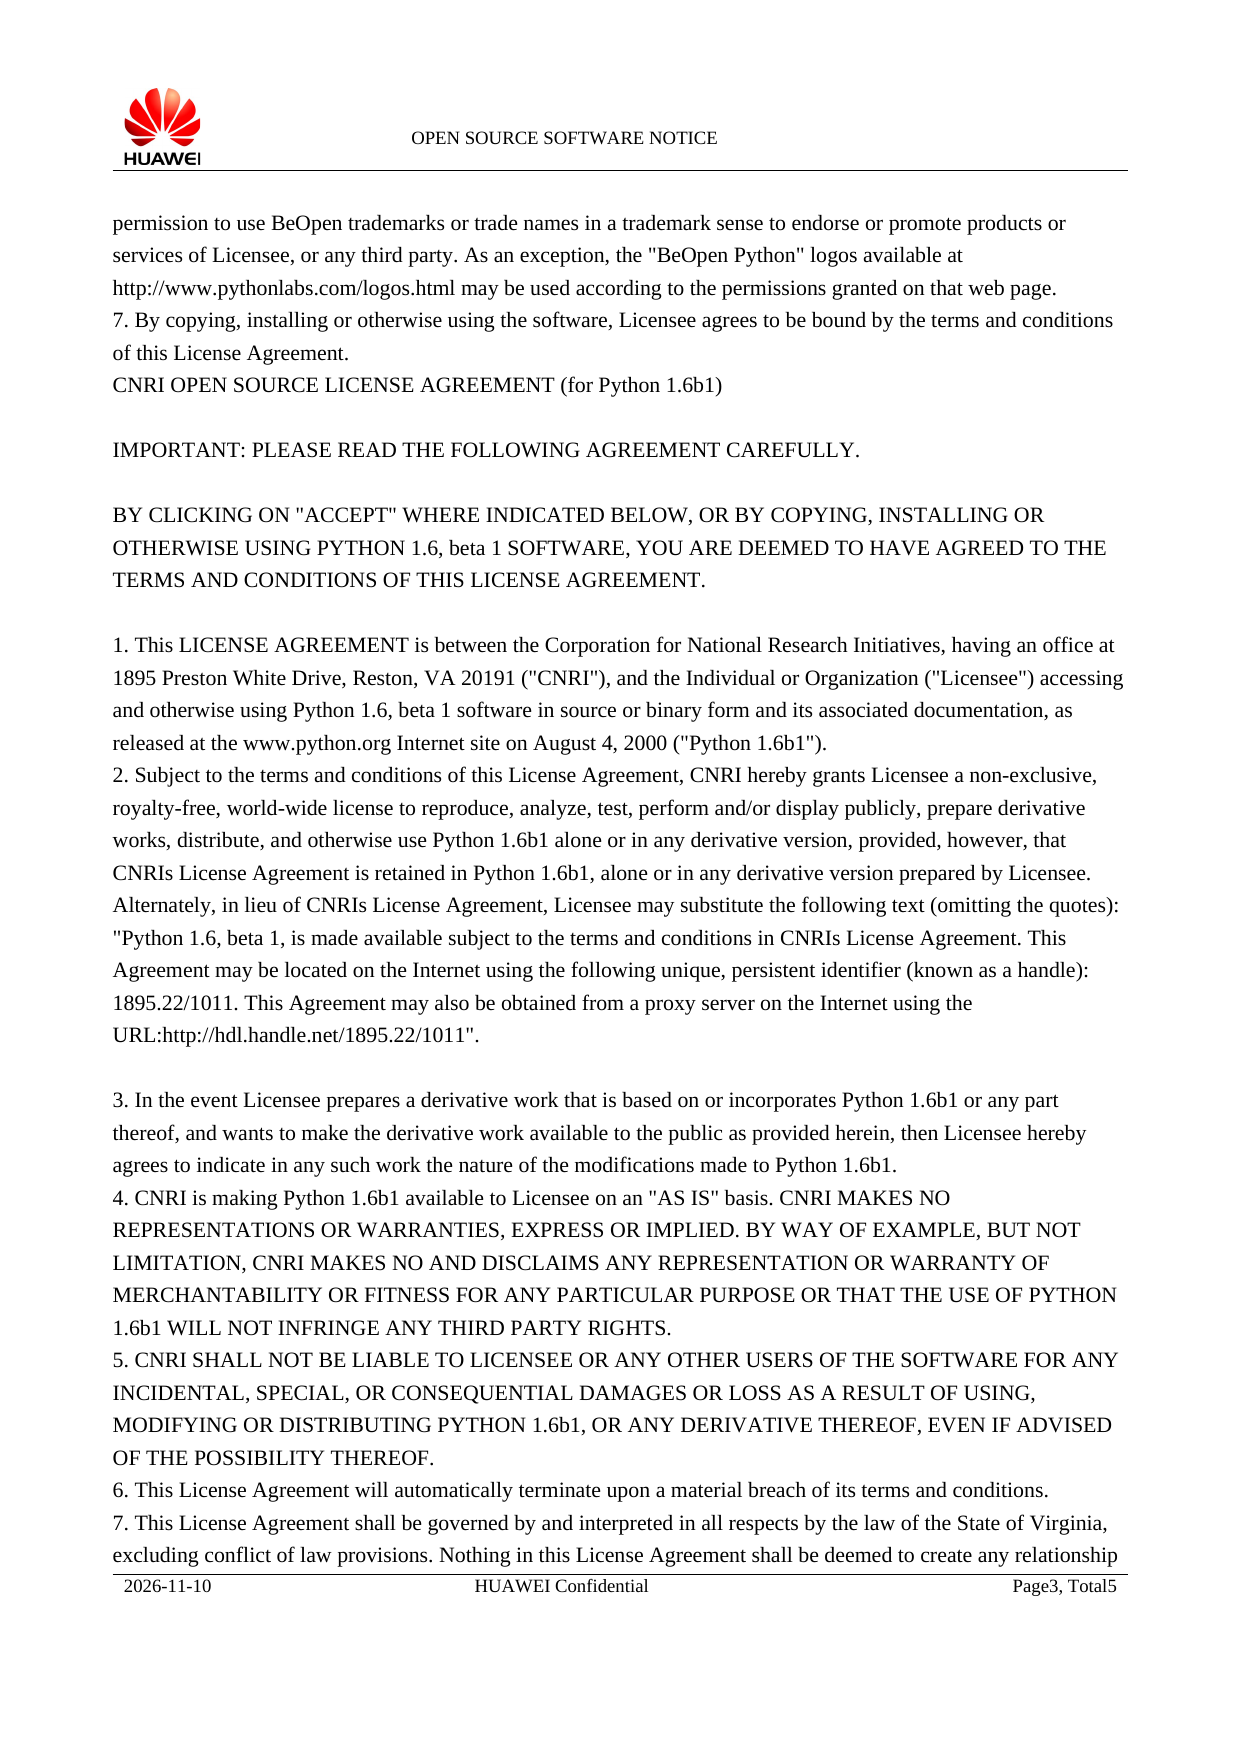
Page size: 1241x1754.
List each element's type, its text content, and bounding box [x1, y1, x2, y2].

picture [124, 88, 201, 165]
